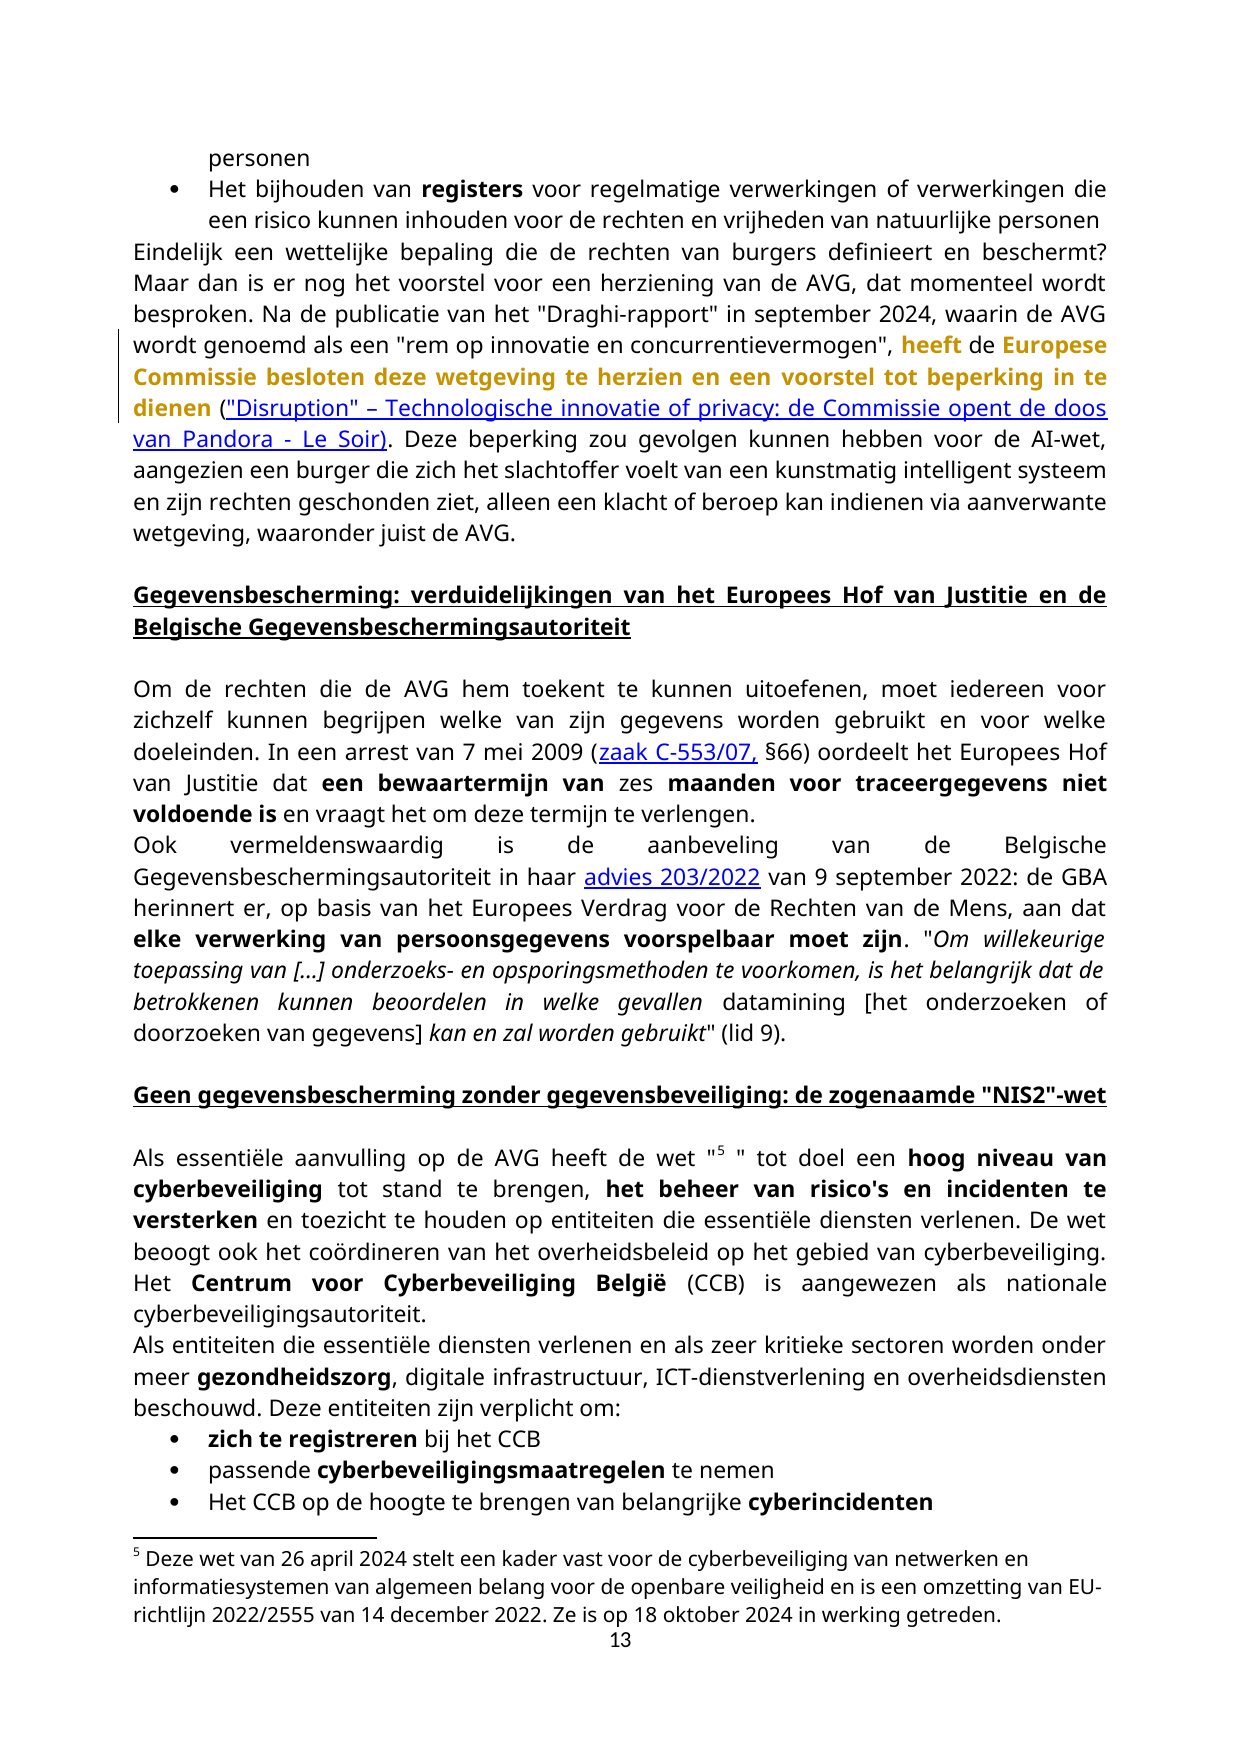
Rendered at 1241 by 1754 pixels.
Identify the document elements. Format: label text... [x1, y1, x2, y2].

list zich te registreren bij het CCB [170, 1423, 1107, 1454]
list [170, 142, 1107, 173]
list passende cyberbeveiligingsmaatregelen te nemen [170, 1454, 1107, 1485]
text Geen gegevensbescherming zonder gegevensbeveiliging: de zogenaamde "NIS2"-wet [133, 1079, 1107, 1106]
text Gegevensbescherming: verduidelijkingen van het Europees Hof van Justitie en de Belgische Gegevensbeschermingsautoriteit [133, 607, 1107, 642]
text Als entiteiten die essentiële diensten verlenen en als zeer kritieke sectoren worden onder meer gezondheidszorg, digitale infrastructuur, ICT-dienstverlening en overheidsdiensten beschouwd. Deze entiteiten zijn verplicht om: [133, 1329, 1107, 1423]
text Eindelijk een wettelijke bepaling die de rechten van burgers definieert en beschermt? Maar dan is er nog het voorstel voor een herziening van de AVG, dat momenteel wordt besproken. Na de publicatie van het "Draghi-rapport" in september 2024, waarin de AVG wordt genoemd als een "rem op innovatie en concurrentievermogen", heeft de Europese Commissie besloten deze wetgeving te herzien en een voorstel tot beperking in te dienen ("Disruption" – Technologische innovatie of privacy: de Commissie opent de doos van Pandora - Le Soir). Deze beperking zou gevolgen kunnen hebben voor de AI-wet, aangezien een burger die zich het slachtoffer voelt van een kunstmatig intelligent systeem en zijn rechten geschonden ziet, alleen een klacht of beroep kan indienen via aanverwante wetgeving, waaronder juist de AVG. [133, 235, 1107, 548]
text Als essentiële aanvulling op de AVG heeft de wet " " tot doel een hoog niveau van cyberbeveiliging tot stand te brengen, het beheer van risico's en incidenten te versterken en toezicht te houden op entiteiten die essentiële diensten verlenen. De wet beoogt ook het coördineren van het overheidsbeleid op het gebied van cyberbeveiliging. Het Centrum voor Cyberbeveiliging België (CCB) is aangewezen als nationale cyberbeveiligingsautoriteit. [133, 1142, 1107, 1329]
text Om de rechten die de AVG hem toekent te kunnen uitoefenen, moet iedereen voor zichzelf kunnen begrijpen welke van zijn gegevens worden gebruikt en voor welke doeleinden. In een arrest van 7 mei 2009 (zaak C-553/07, §66) oordeelt het Europees Hof van Justitie dat een bewaartermijn van zes maanden voor traceergegevens niet voldoende is en vraagt het om deze termijn te verlengen. [133, 673, 1107, 829]
text Gegevensbescherming: verduidelijkingen van het Europees Hof van Justitie en de Belgische Gegevensbeschermingsautoriteit [133, 579, 1107, 606]
list Het bijhouden van registers voor regelmatige verwerkingen of verwerkingen die een risico kunnen inhouden voor de rechten en vrijheden van natuurlijke personen [170, 173, 1107, 235]
text Ook vermeldenswaardig is de aanbeveling van de Belgische Gegevensbeschermingsautoriteit in haar advies 203/2022 van 9 september 2022: de GBA herinnert er, op basis van het Europees Verdrag voor de Rechten van de Mens, aan dat elke verwerking van persoonsgegevens voorspelbaar moet zijn. "Om willekeurige toepassing van [...] onderzoeks- en opsporingsmethoden te voorkomen, is het belangrijk dat de betrokkenen kunnen beoordelen in welke gevallen datamining [het onderzoeken of doorzoeken van gegevens] kan en zal worden gebruikt" (lid 9). [133, 829, 1107, 1048]
list Het CCB op de hoogte te brengen van belangrijke cyberincidenten [170, 1485, 1107, 1517]
